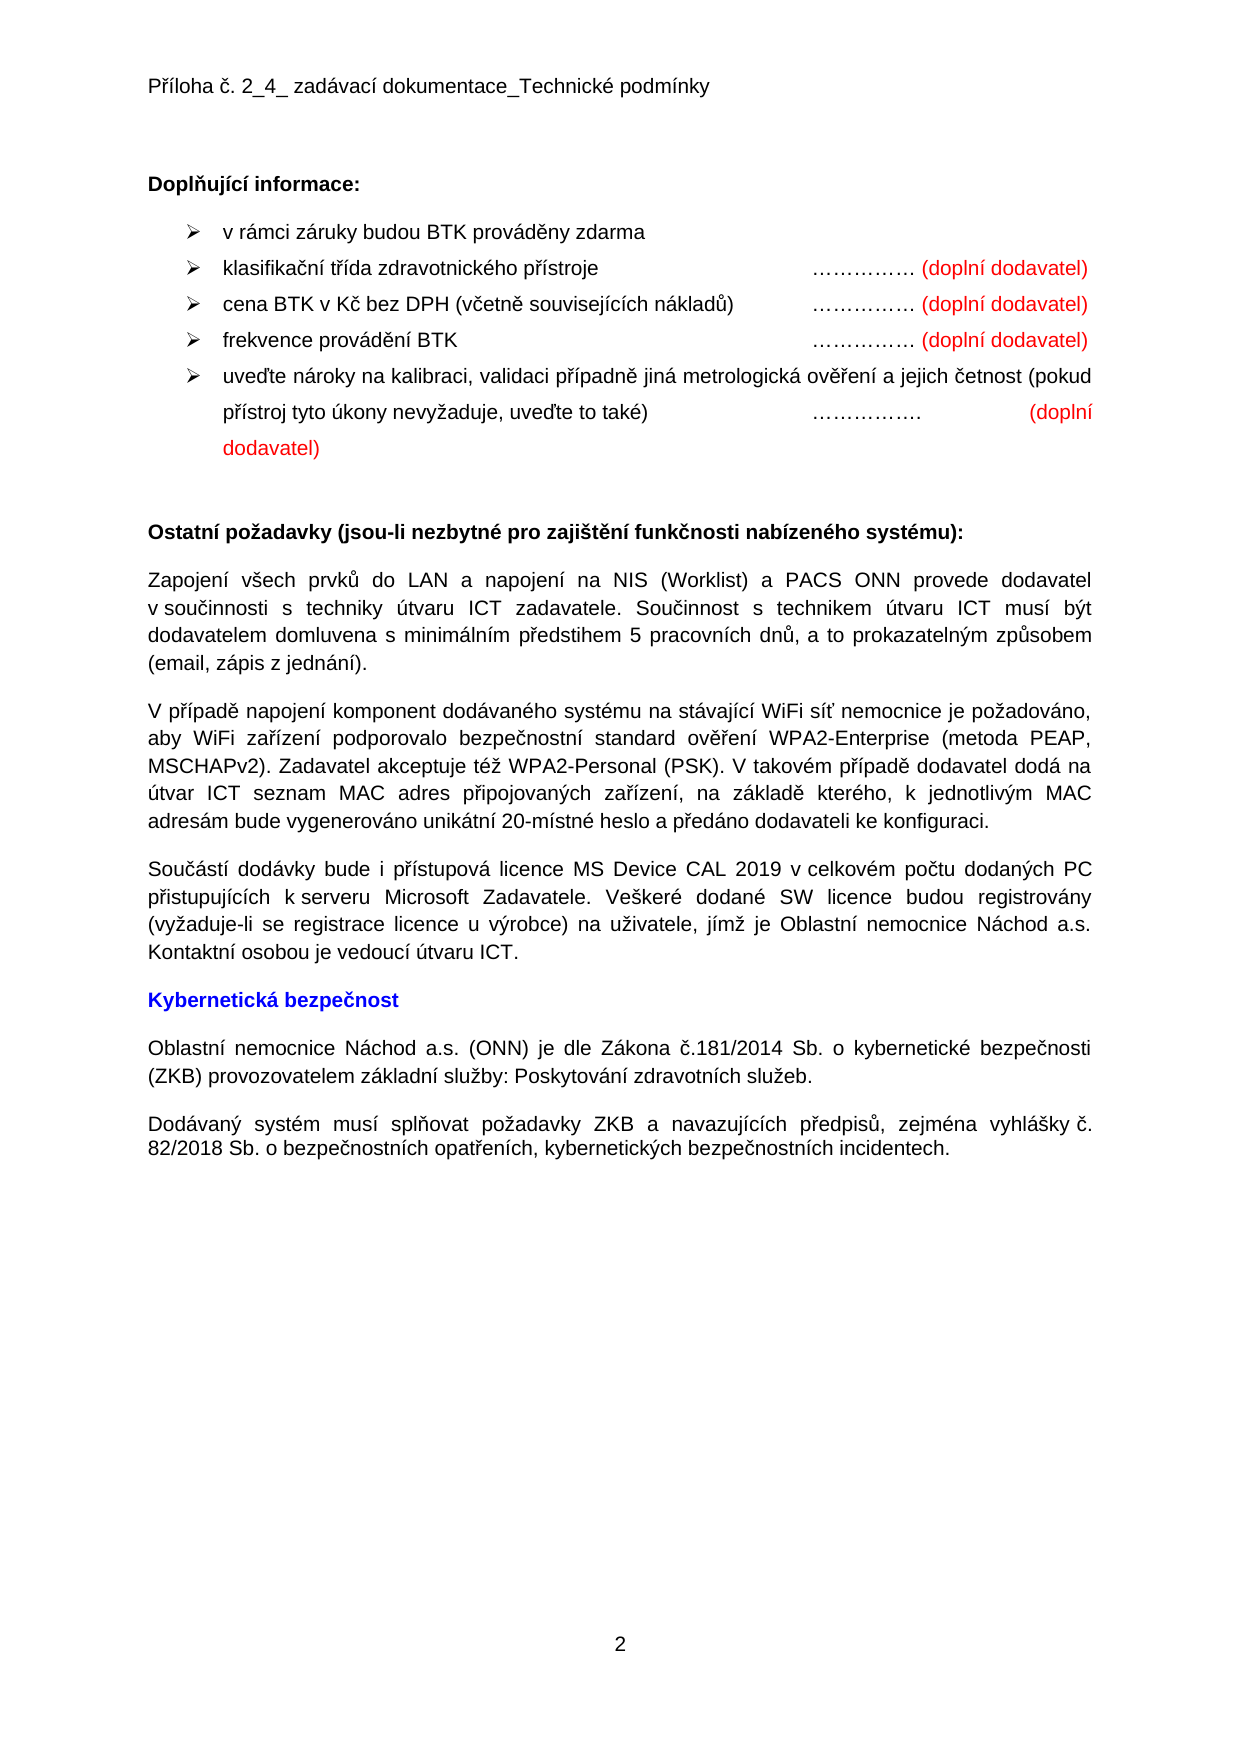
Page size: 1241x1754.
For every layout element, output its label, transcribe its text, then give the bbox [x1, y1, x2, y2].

text Zapojení všech prvků do LAN a napojení na NIS (Worklist) a PACS ONN provede dodavatel v součinnosti s techniky útvaru ICT zadavatele. Součinnost s technikem útvaru ICT musí být dodavatelem domluvena s minimálním předstihem 5 pracovních dnů, a to prokazatelným způsobem (email, zápis z jednání). [148, 568, 1093, 674]
text Doplňující informace: [148, 172, 1093, 196]
text Kybernetická bezpečnost [148, 988, 1093, 1012]
text Oblastní nemocnice Náchod a.s. (ONN) je dle Zákona č.181/2014 Sb. o kybernetické bezpečnosti (ZKB) provozovatelem základní služby: Poskytování zdravotních služeb. [148, 1036, 1093, 1088]
list frekvence provádění BTK …………… (doplní dodavatel) [185, 328, 1093, 352]
text Ostatní požadavky (jsou-li nezbytné pro zajištění funkčnosti nabízeného systému): [148, 519, 1093, 543]
list uveďte nároky na kalibraci, validaci případně jiná metrologická ověření a jejich četnost (pokud přístroj tyto úkony nevyžaduje, uveďte to také) ……………. (doplní dodavatel) [185, 364, 1093, 459]
text Dodávaný systém musí splňovat požadavky ZKB a navazujících předpisů, zejména vyhlášky č. 82/2018 Sb. o bezpečnostních opatřeních, kybernetických bezpečnostních incidentech. [148, 1112, 1093, 1160]
list v rámci záruky budou BTK prováděny zdarma [185, 219, 1093, 243]
text Součástí dodávky bude i přístupová licence MS Device CAL 2019 v celkovém počtu dodaných PC přistupujících k serveru Microsoft Zadavatele. Veškeré dodané SW licence budou registrovány (vyžaduje-li se registrace licence u výrobce) na uživatele, jímž je Oblastní nemocnice Náchod a.s. Kontaktní osobou je vedoucí útvaru ICT. [148, 857, 1093, 963]
list klasifikační třída zdravotnického přístroje …………… (doplní dodavatel) [185, 256, 1093, 279]
text V případě napojení komponent dodávaného systému na stávající WiFi síť nemocnice je požadováno, aby WiFi zařízení podporovalo bezpečnostní standard ověření WPA2-Enterprise (metoda PEAP, MSCHAPv2). Zadavatel akceptuje též WPA2-Personal (PSK). V takovém případě dodavatel dodá na útvar ICT seznam MAC adres připojovaných zařízení, na základě kterého, k jednotlivým MAC adresám bude vygenerováno unikátní 20-místné heslo a předáno dodavateli ke konfiguraci. [148, 699, 1093, 833]
list cena BTK v Kč bez DPH (včetně souvisejících nákladů) …………… (doplní dodavatel) [185, 292, 1093, 316]
